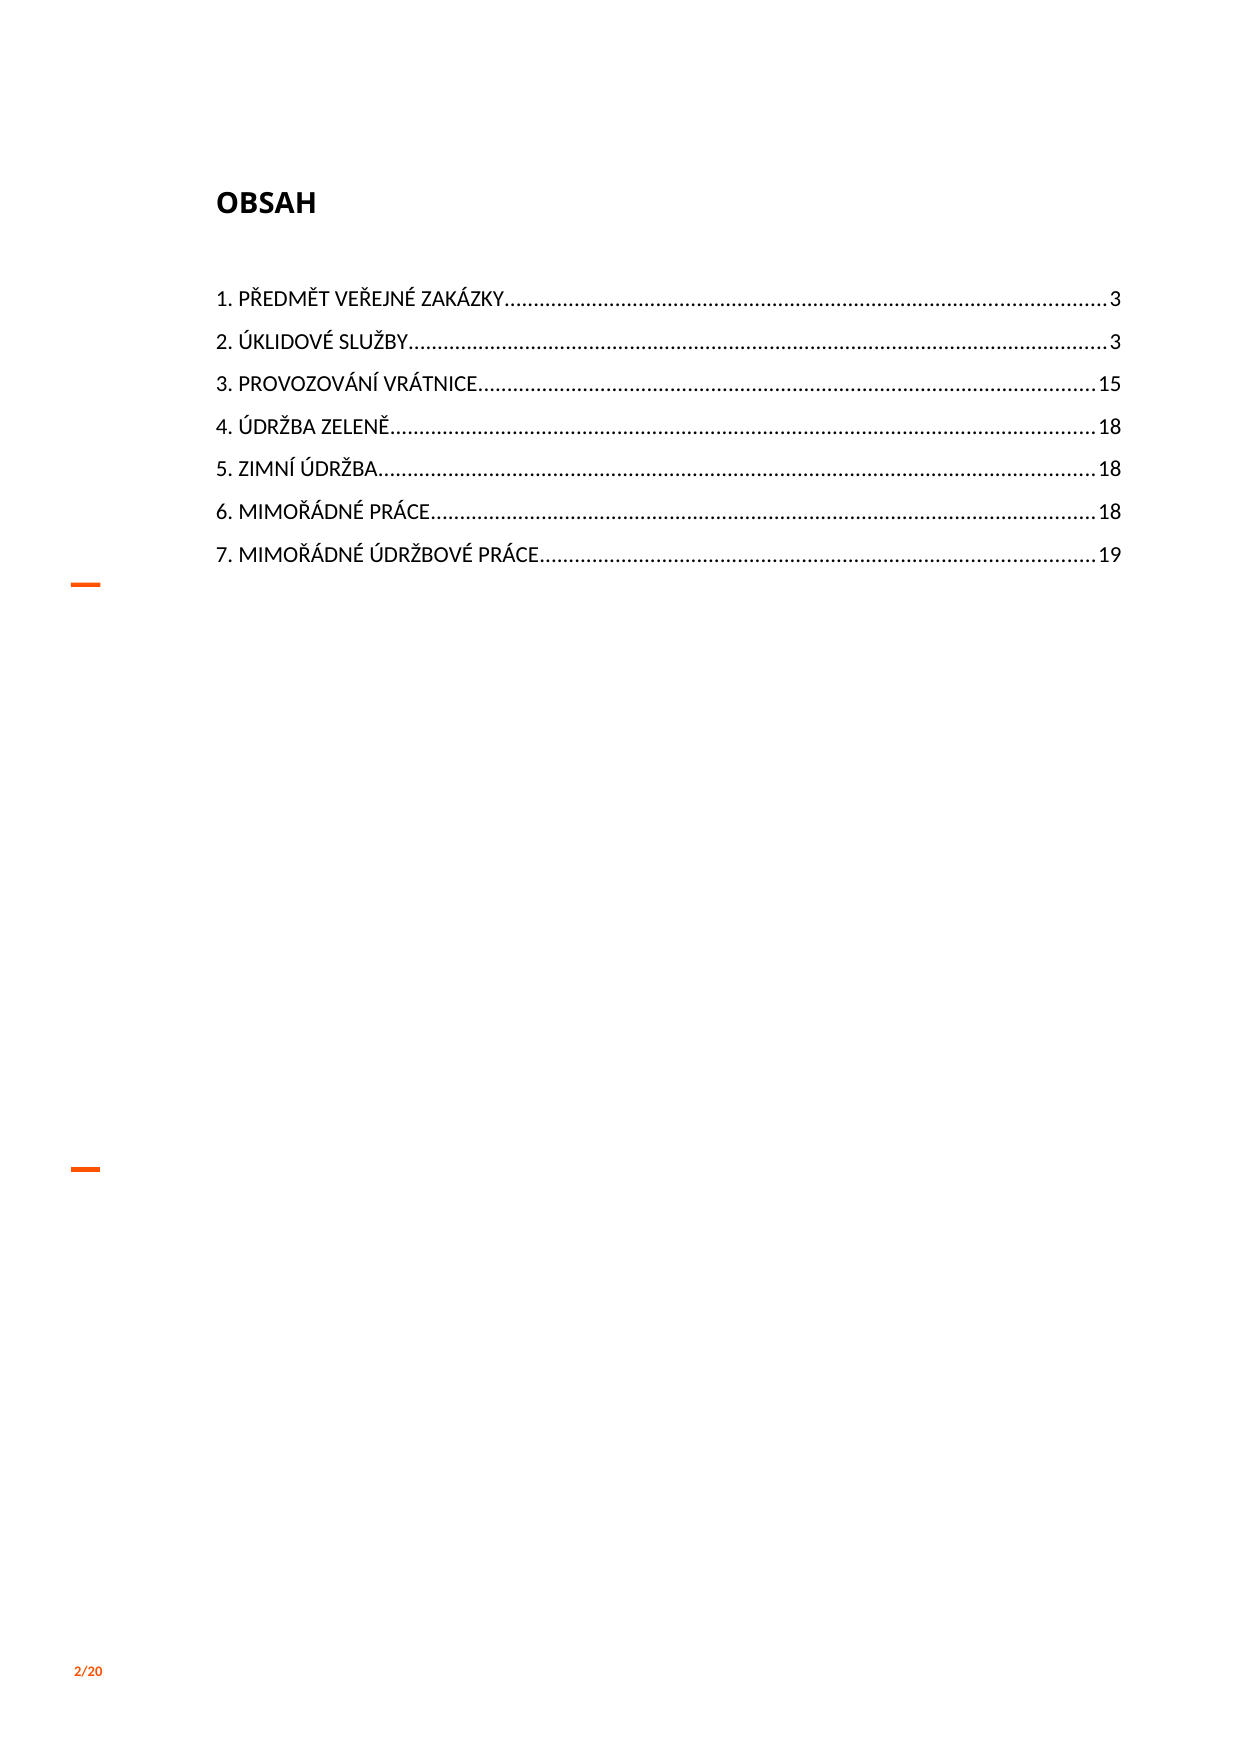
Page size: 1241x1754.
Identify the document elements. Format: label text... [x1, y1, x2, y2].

text OBSAH [216, 182, 1122, 222]
text 2. ÚKLIDOVÉ SLUŽBY 3 [216, 327, 1122, 355]
text 3. PROVOZOVÁNÍ VRÁTNICE 15 [216, 369, 1122, 397]
text 5. ZIMNÍ ÚDRŽBA 18 [216, 454, 1122, 483]
text 1. PŘEDMĚT VEŘEJNÉ ZAKÁZKY 3 [216, 284, 1122, 312]
text 7. MIMOŘÁDNÉ ÚDRŽBOVÉ PRÁCE 19 [216, 540, 1122, 568]
text 4. ÚDRŽBA ZELENĚ 18 [216, 412, 1122, 440]
text 6. MIMOŘÁDNÉ PRÁCE 18 [216, 497, 1122, 525]
